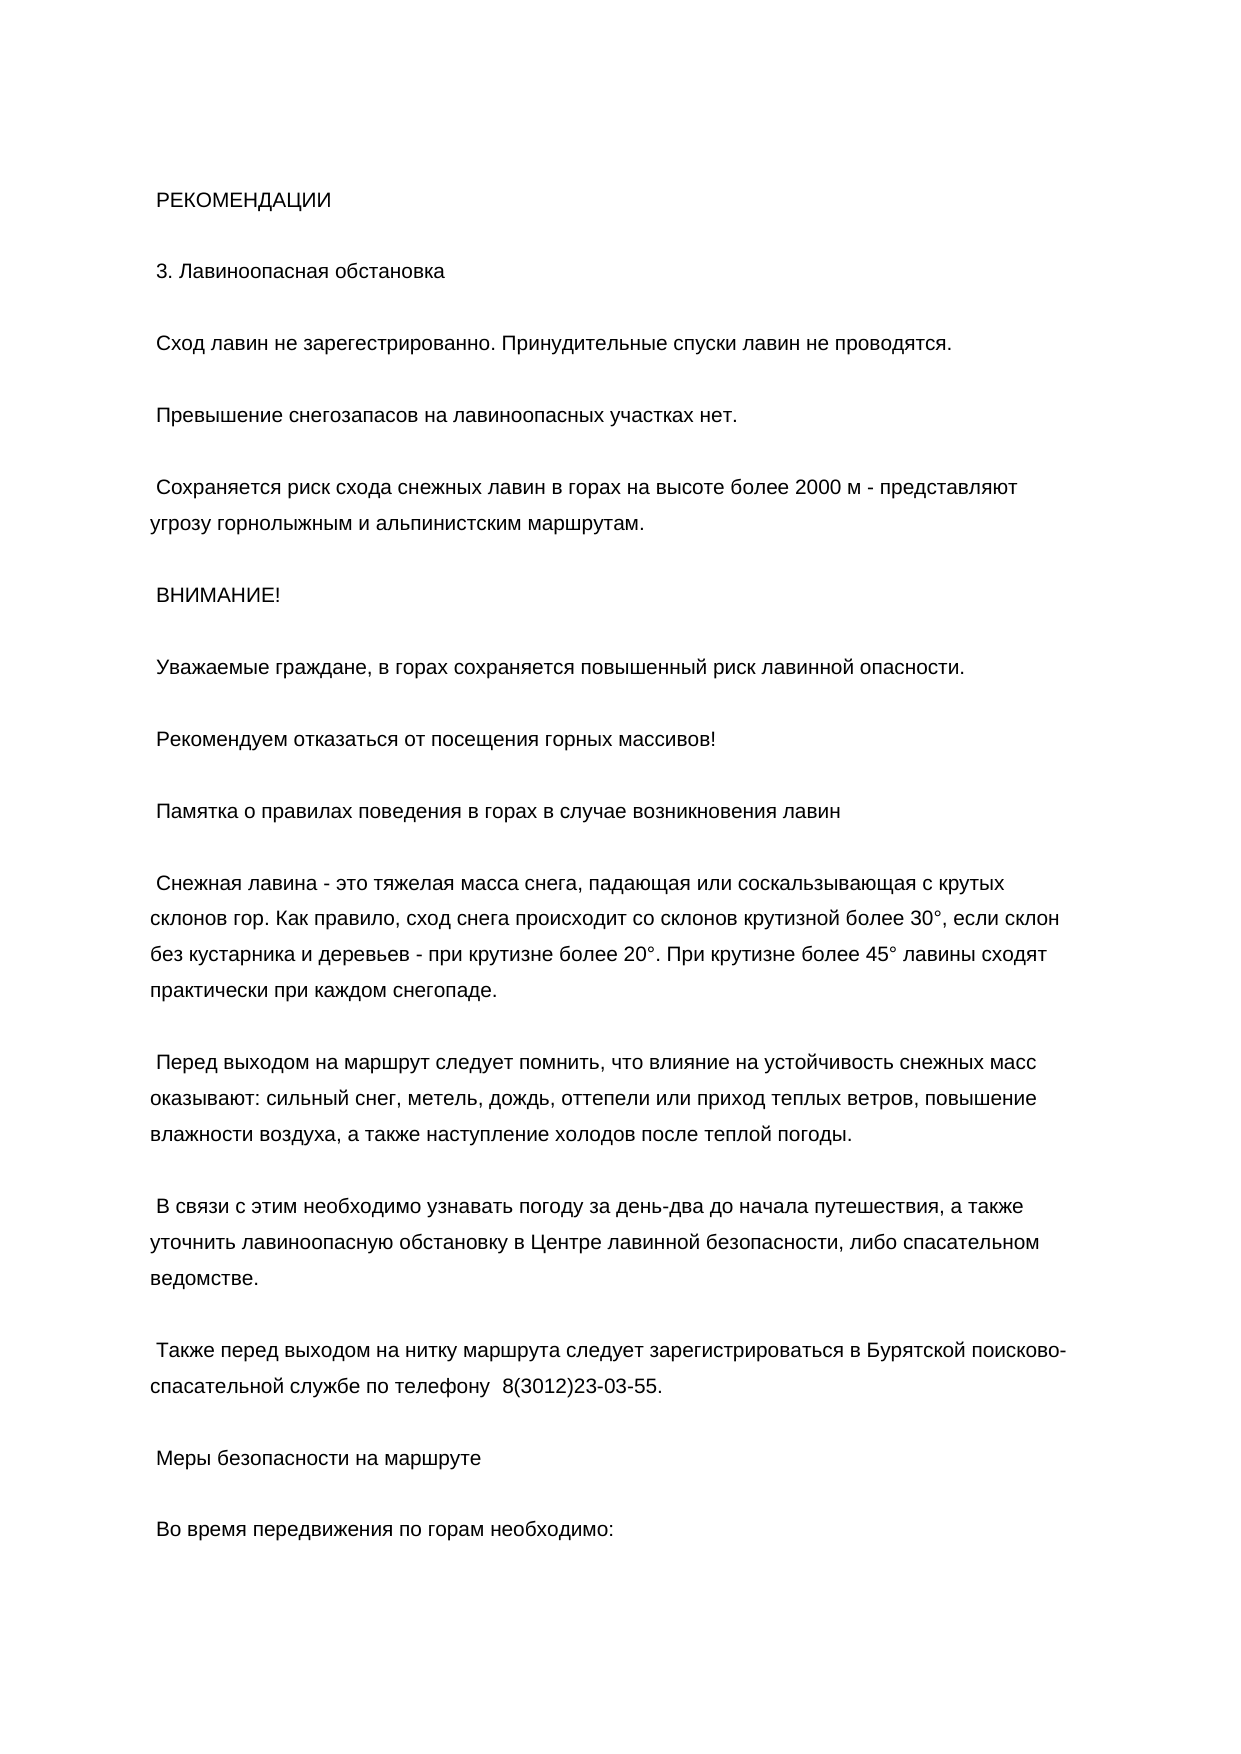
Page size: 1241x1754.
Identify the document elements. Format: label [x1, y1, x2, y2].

table_cell [140, 150, 1078, 1577]
